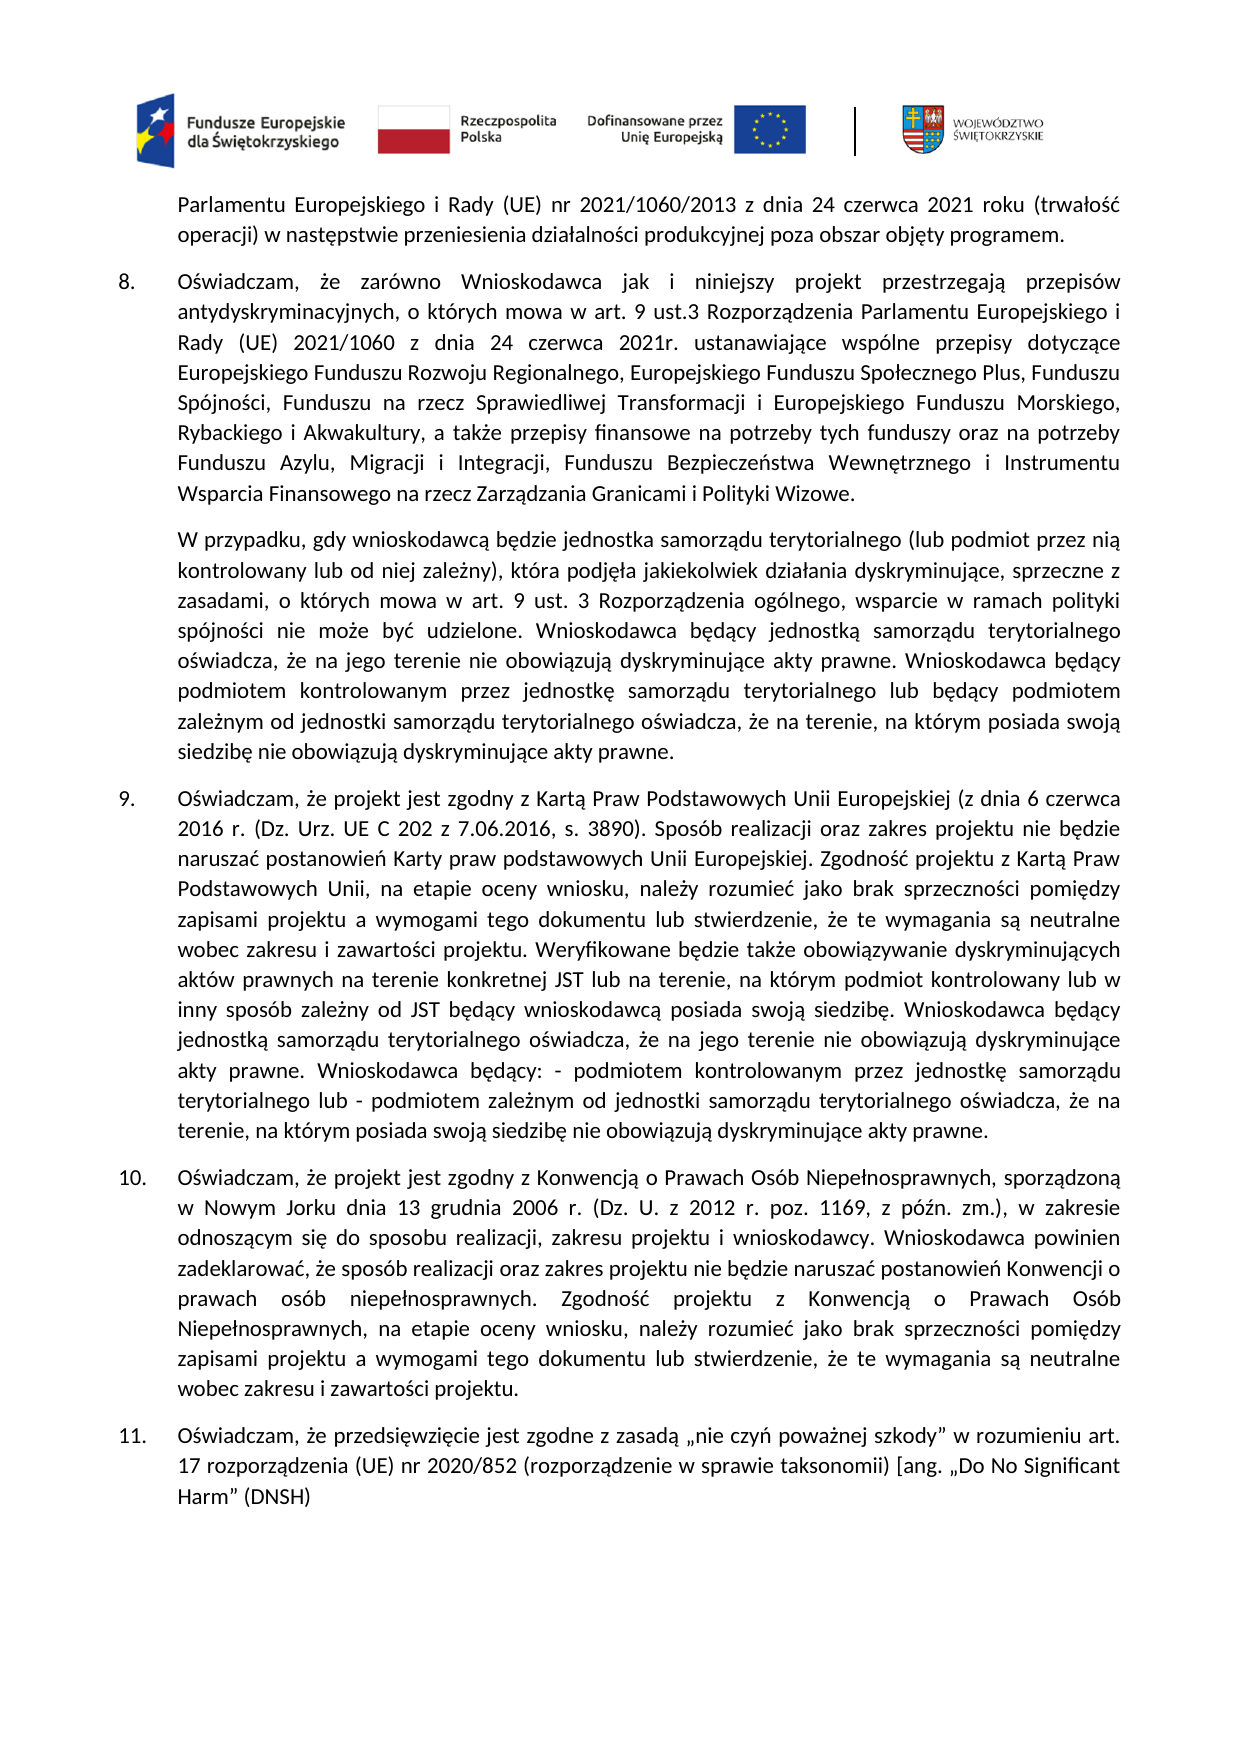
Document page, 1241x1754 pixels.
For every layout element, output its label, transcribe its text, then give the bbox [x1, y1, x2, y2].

text W przypadku, gdy wnioskodawcą będzie jednostka samorządu terytorialnego (lub podmiot przez nią kontrolowany lub od niej zależny), która podjęła jakiekolwiek działania dyskryminujące, sprzeczne z zasadami, o których mowa w art. 9 ust. 3 Rozporządzenia ogólnego, wsparcie w ramach polityki spójności nie może być udzielone. Wnioskodawca będący jednostką samorządu terytorialnego oświadcza, że na jego terenie nie obowiązują dyskryminujące akty prawne. Wnioskodawca będący podmiotem kontrolowanym przez jednostkę samorządu terytorialnego lub będący podmiotem zależnym od jednostki samorządu terytorialnego oświadcza, że na terenie, na którym posiada swoją siedzibę nie obowiązują dyskryminujące akty prawne. [177, 526, 1122, 765]
list Oświadczam, że projekt jest zgodny z Konwencją o Prawach Osób Niepełnosprawnych, sporządzoną w Nowym Jorku dnia 13 grudnia 2006 r. (Dz. U. z 2012 r. poz. 1169, z późn. zm.), w zakresie odnoszącym się do sposobu realizacji, zakresu projektu i wnioskodawcy. Wnioskodawca powinien zadeklarować, że sposób realizacji oraz zakres projektu nie będzie naruszać postanowień Konwencji o prawach osób niepełnosprawnych. Zgodność projektu z Konwencją o Prawach Osób Niepełnosprawnych, na etapie oceny wniosku, należy rozumieć jako brak sprzeczności pomiędzy zapisami projektu a wymogami tego dokumentu lub stwierdzenie, że te wymagania są neutralne wobec zakresu i zawartości projektu. [118, 1163, 1122, 1403]
list Oświadczam, że projekt jest zgodny z Kartą Praw Podstawowych Unii Europejskiej (z dnia 6 czerwca 2016 r. (Dz. Urz. UE C 202 z 7.06.2016, s. 3890). Sposób realizacji oraz zakres projektu nie będzie naruszać postanowień Karty praw podstawowych Unii Europejskiej. Zgodność projektu z Kartą Praw Podstawowych Unii, na etapie oceny wniosku, należy rozumieć jako brak sprzeczności pomiędzy zapisami projektu a wymogami tego dokumentu lub stwierdzenie, że te wymagania są neutralne wobec zakresu i zawartości projektu. Weryfikowane będzie także obowiązywanie dyskryminujących aktów prawnych na terenie konkretnej JST lub na terenie, na którym podmiot kontrolowany lub w inny sposób zależny od JST będący wnioskodawcą posiada swoją siedzibę. Wnioskodawca będący jednostką samorządu terytorialnego oświadcza, że na jego terenie nie obowiązują dyskryminujące akty prawne. Wnioskodawca będący: - podmiotem kontrolowanym przez jednostkę samorządu terytorialnego lub - podmiotem zależnym od jednostki samorządu terytorialnego oświadcza, że na terenie, na którym posiada swoją siedzibę nie obowiązują dyskryminujące akty prawne. [118, 784, 1122, 1144]
list Oświadczam, że zarówno Wnioskodawca jak i niniejszy projekt przestrzegają przepisów antydyskryminacyjnych, o których mowa w art. 9 ust.3 Rozporządzenia Parlamentu Europejskiego i Rady (UE) 2021/1060 z dnia 24 czerwca 2021r. ustanawiające wspólne przepisy dotyczące Europejskiego Funduszu Rozwoju Regionalnego, Europejskiego Funduszu Społecznego Plus, Funduszu Spójności, Funduszu na rzecz Sprawiedliwej Transformacji i Europejskiego Funduszu Morskiego, Rybackiego i Akwakultury, a także przepisy finansowe na potrzeby tych funduszy oraz na potrzeby Funduszu Azylu, Migracji i Integracji, Funduszu Bezpieczeństwa Wewnętrznego i Instrumentu Wsparcia Finansowego na rzecz Zarządzania Granicami i Polityki Wizowe. [118, 267, 1122, 507]
picture [118, 73, 1064, 191]
list Oświadczam, że przedsięwzięcie jest zgodne z zasadą „nie czyń poważnej szkody” w rozumieniu art. 17 rozporządzenia (UE) nr 2020/852 (rozporządzenie w sprawie taksonomii) [ang. „Do No Significant Harm” (DNSH) [118, 1421, 1122, 1510]
